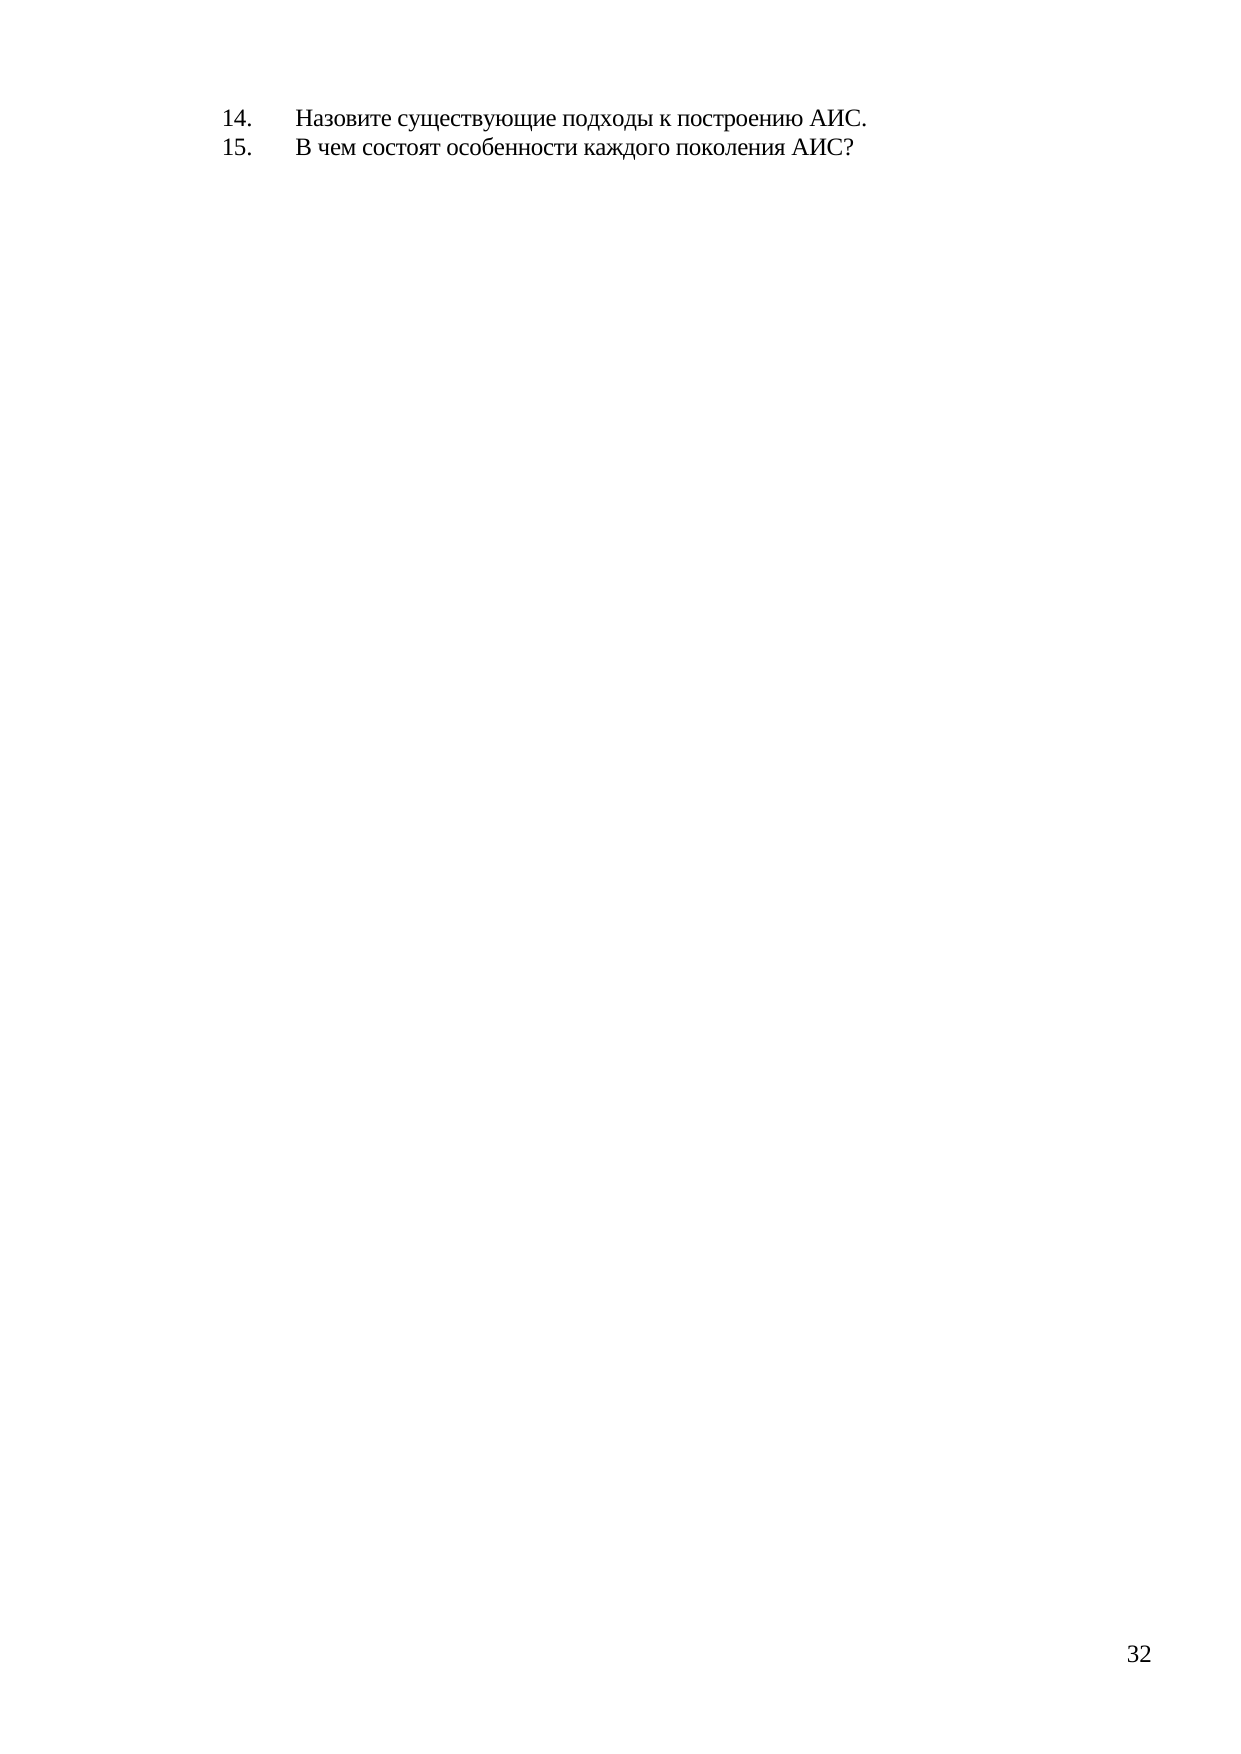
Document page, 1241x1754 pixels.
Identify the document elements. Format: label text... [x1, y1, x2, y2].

list В чем состоят особенности каждого поколения АИС? [148, 132, 1152, 161]
list Назовите существующие подходы к построению АИС. [148, 103, 1152, 132]
